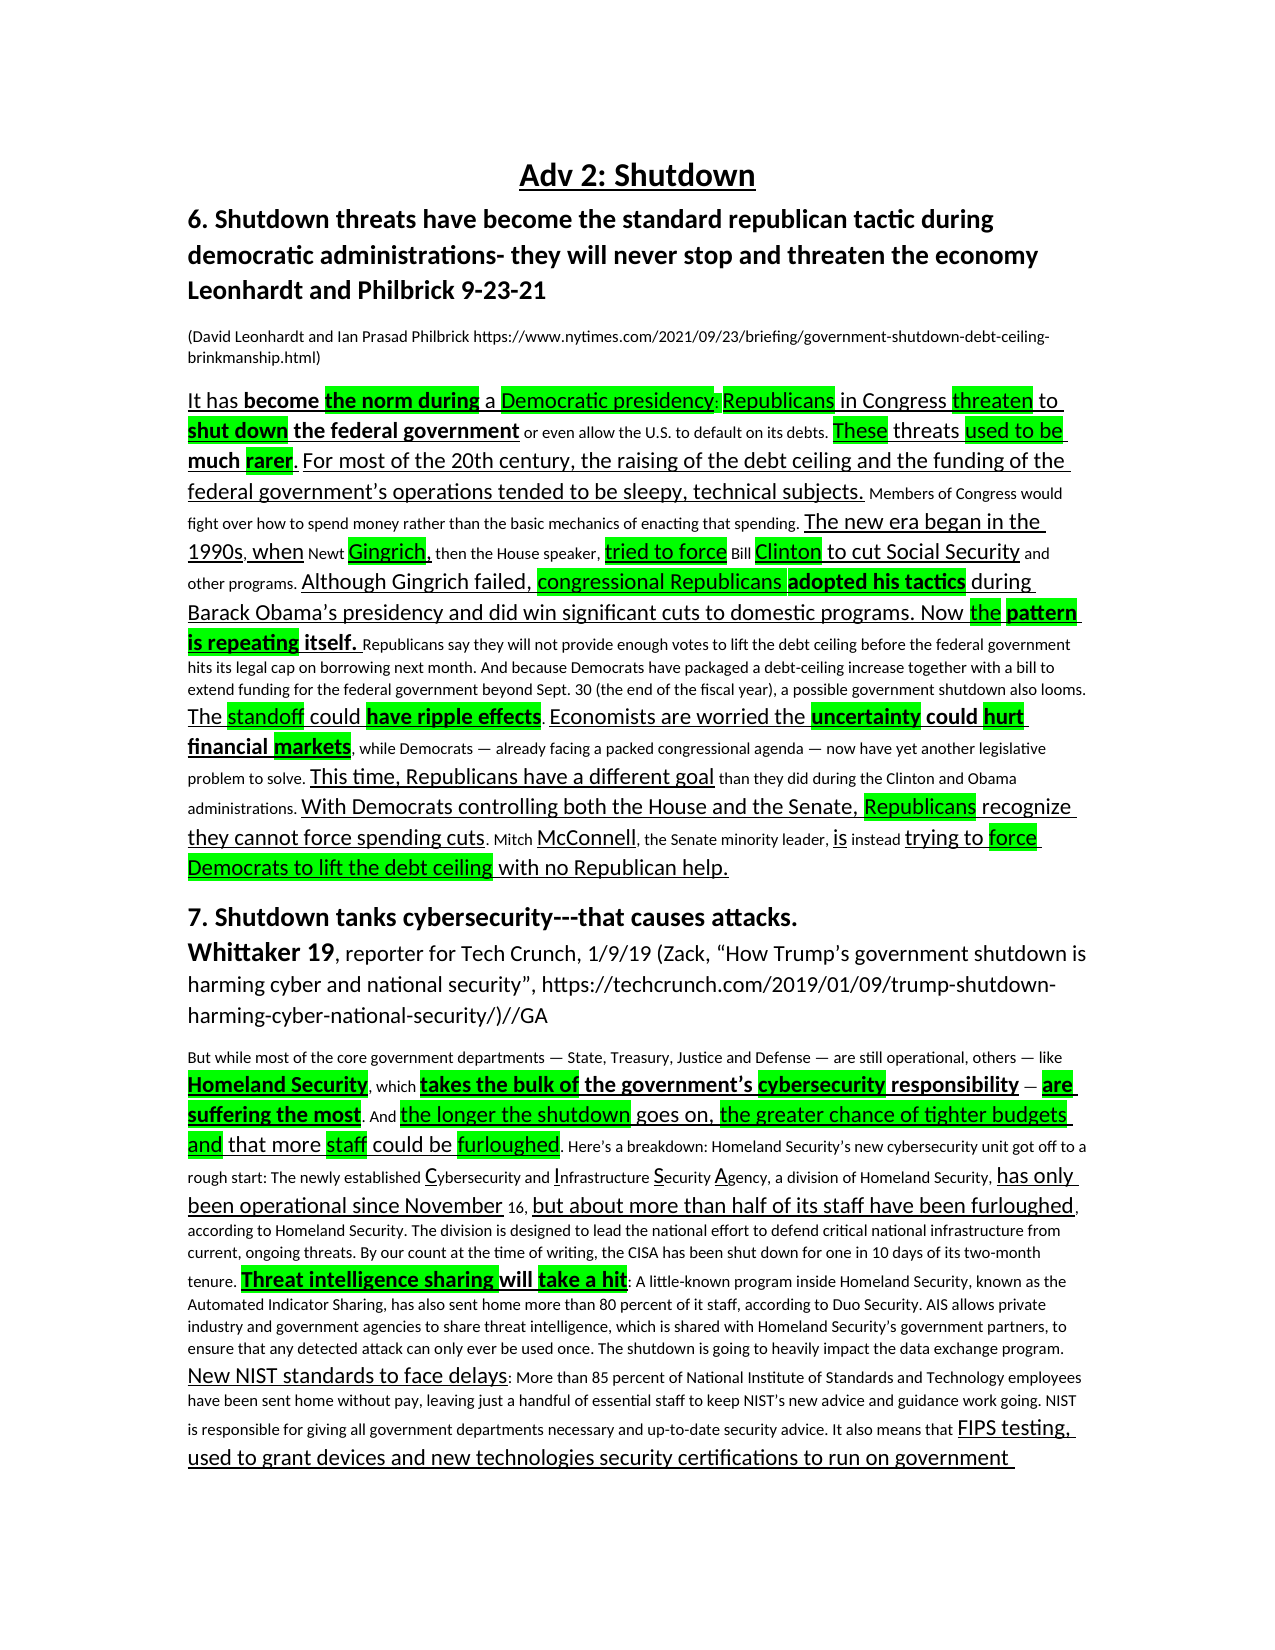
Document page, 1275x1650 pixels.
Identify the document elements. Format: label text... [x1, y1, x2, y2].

text (David Leonhardt and Ian Prasad Philbrick https://www.nytimes.com/2021/09/23/briefing/government-shutdown-debt-ceiling-brinkmanship.html) [187, 326, 1087, 368]
text Whittaker 19, reporter for Tech Crunch, 1/9/19 (Zack, “How Trump’s government shutdown is harming cyber and national security”, https://techcrunch.com/2019/01/09/trump-shutdown-harming-cyber-national-security/)//GA [187, 935, 1087, 1029]
subtitle 7. Shutdown tanks cybersecurity---that causes attacks. [187, 900, 1087, 933]
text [187, 1048, 1087, 1471]
text Leonhardt and Philbrick 9-23-21 [187, 273, 1087, 307]
subtitle Adv 2: Shutdown [187, 154, 1087, 195]
subtitle 6. Shutdown threats have become the standard republican tactic during democratic administrations- they will never stop and threaten the economy [187, 202, 1087, 271]
text It has become the norm during a Democratic presidency: Republicans in Congress threaten to shut down the federal government or even allow the U.S. to default on its debts. These threats used to be much rarer. For most of the 20th century, the raising of the debt ceiling and the funding of the federal government’s operations tended to be sleepy, technical subjects. Members of Congress would fight over how to spend money rather than the basic mechanics of enacting that spending. The new era began in the 1990s, when Newt Gingrich, then the House speaker, tried to force Bill Clinton to cut Social Security and other programs. Although Gingrich failed, congressional Republicans adopted his tactics during Barack Obama’s presidency and did win significant cuts to domestic programs. Now the pattern is repeating itself. Republicans say they will not provide enough votes to lift the debt ceiling before the federal government hits its legal cap on borrowing next month. And because Democrats have packaged a debt-ceiling increase together with a bill to extend funding for the federal government beyond Sept. 30 (the end of the fiscal year), a possible government shutdown also looms. The standoff could have ripple effects. Economists are worried the uncertainty could hurt financial markets, while Democrats — already facing a packed congressional agenda — now have yet another legislative problem to solve. This time, Republicans have a different goal than they did during the Clinton and Obama administrations. With Democrats controlling both the House and the Senate, Republicans recognize they cannot force spending cuts. Mitch McConnell, the Senate minority leader, is instead trying to force Democrats to lift the debt ceiling with no Republican help. [187, 386, 1087, 881]
